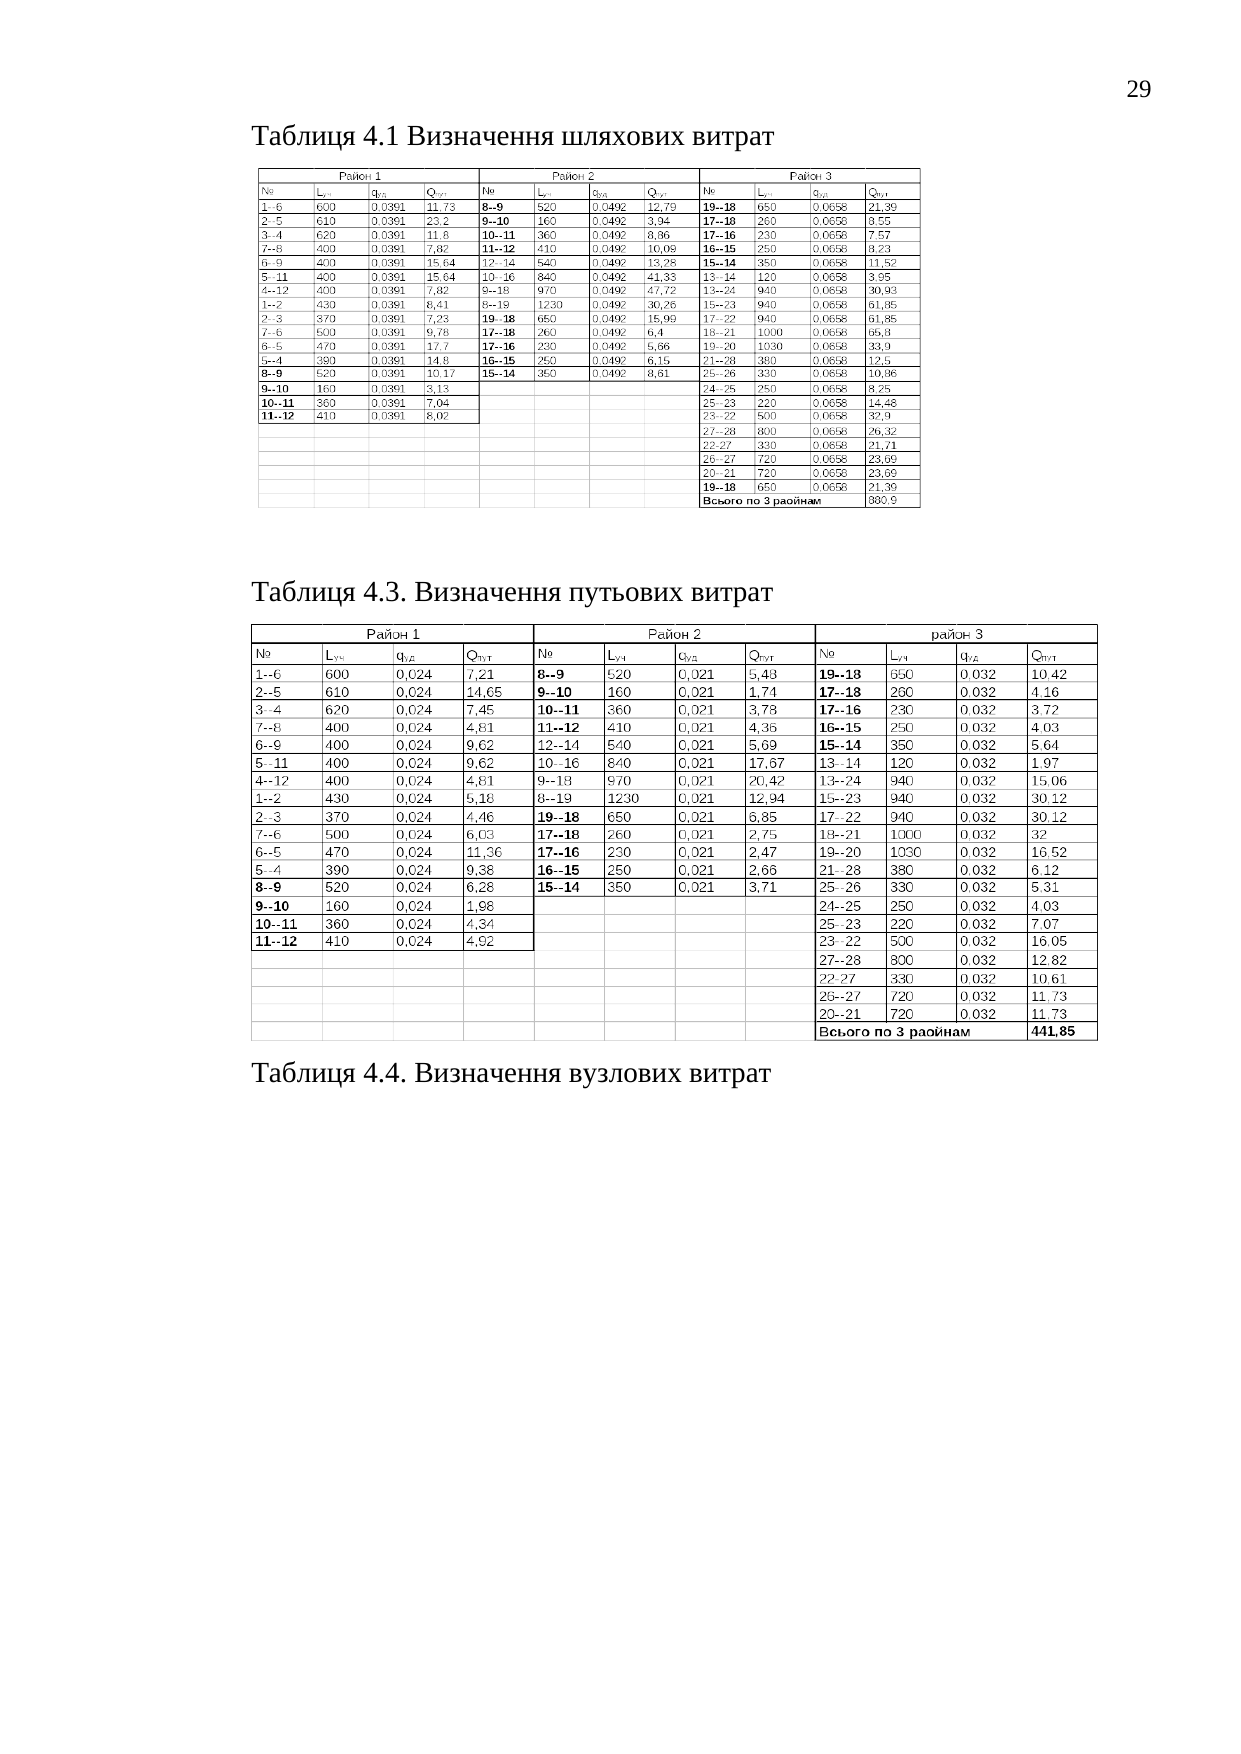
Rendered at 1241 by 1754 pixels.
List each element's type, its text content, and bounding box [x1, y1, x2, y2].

text Таблиця 4.3. Визначення путьових витрат [177, 574, 1152, 608]
text Таблиця 4.4. Визначення вузлових витрат [177, 1055, 1152, 1088]
text Таблиця 4.1 Визначення шляхових витрат [177, 118, 1152, 152]
